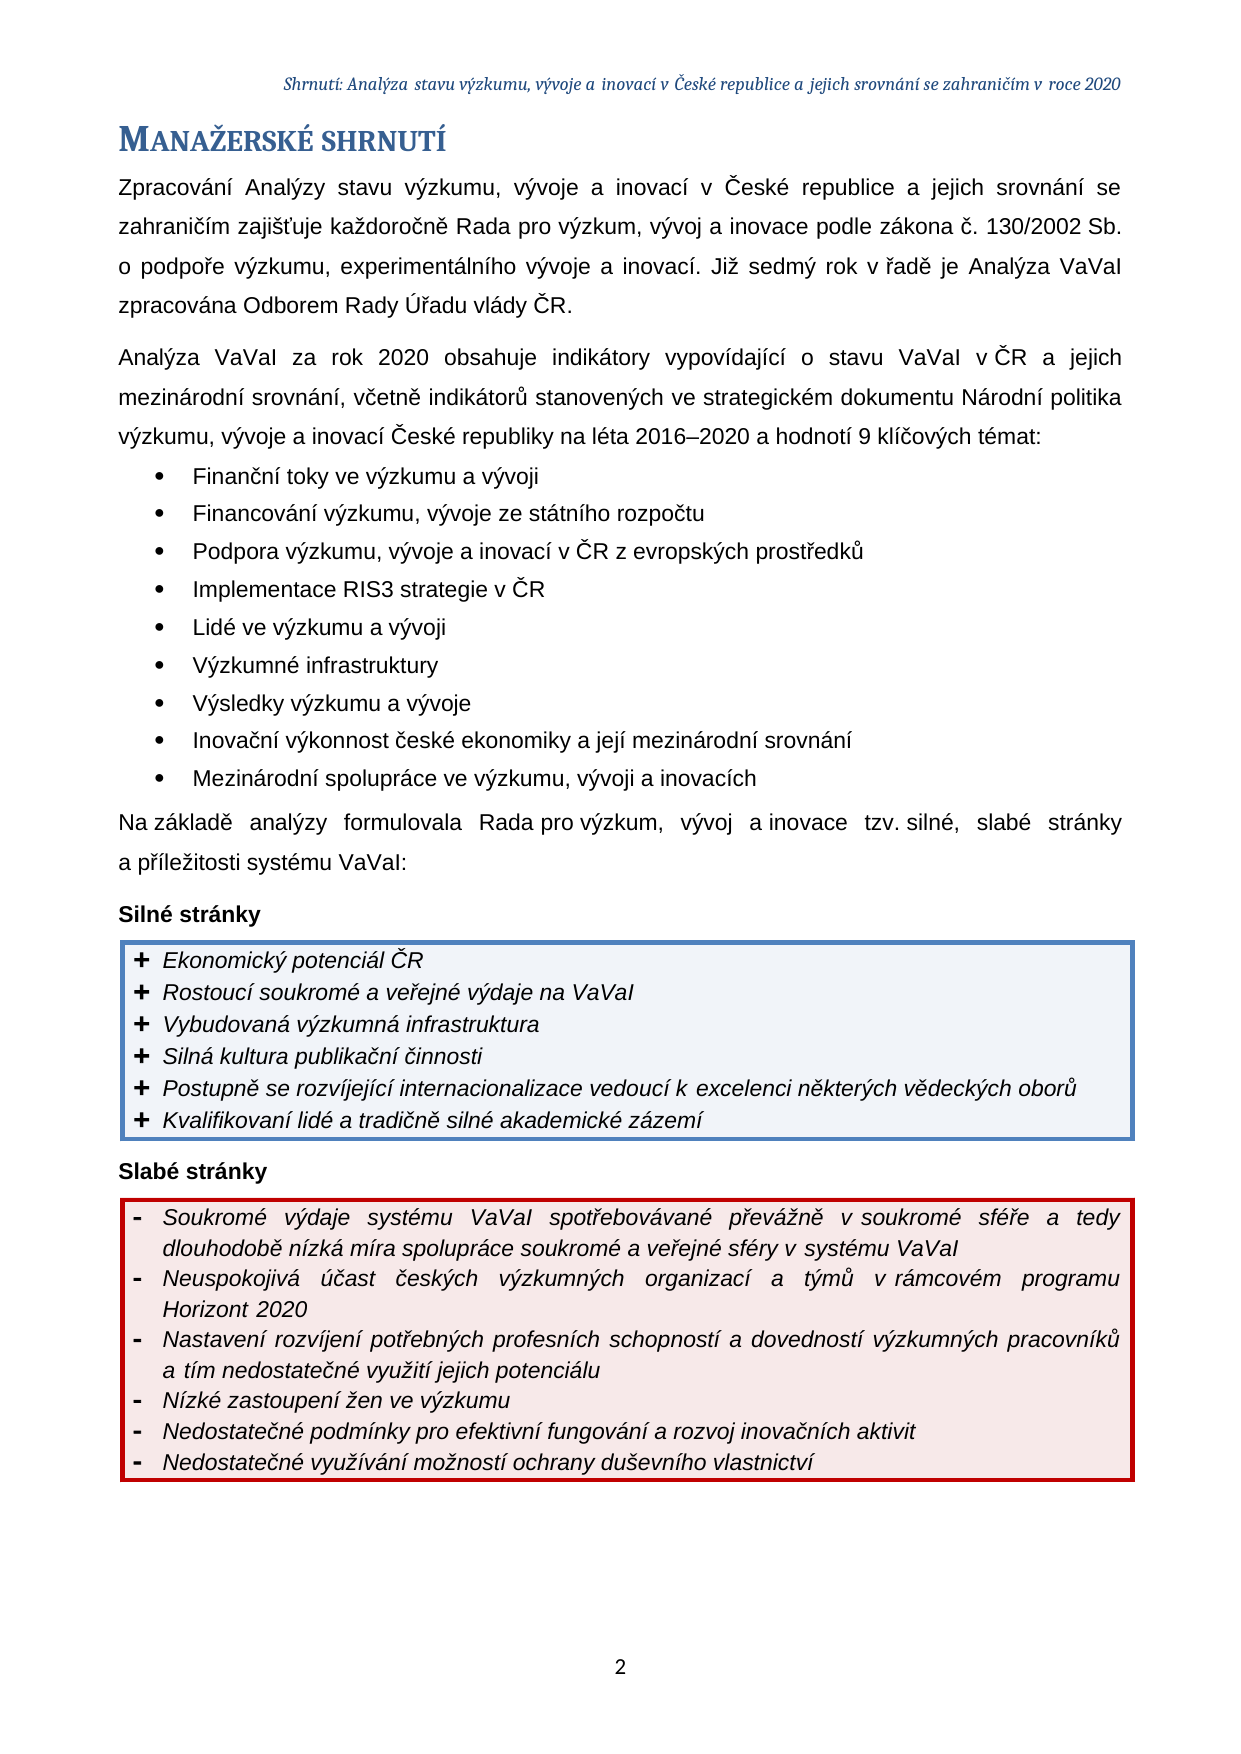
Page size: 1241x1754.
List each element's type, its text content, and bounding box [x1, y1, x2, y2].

list Mezinárodní spolupráce ve výzkumu, vývoji a inovacích [155, 765, 1122, 791]
list Finanční toky ve výzkumu a vývoji [155, 463, 1122, 489]
text Zpracování Analýzy stavu výzkumu, vývoje a inovací v České republice a jejich srovnání se zahraničím zajišťuje každoročně Rada pro výzkum, vývoj a inovace podle zákona č. 130/2002 Sb. o podpoře výzkumu, experimentálního vývoje a inovací. Již sedmý rok v řadě je Analýza VaVaI zpracována Odborem Rady Úřadu vlády ČR. [118, 174, 1122, 318]
list Postupně se rozvíjející internacionalizace vedoucí k excelenci některých vědeckých oborů [125, 1068, 1130, 1100]
list Implementace RIS3 strategie v ČR [155, 576, 1122, 602]
list Ekonomický potenciál ČR [125, 945, 1130, 972]
list Nedostatečné podmínky pro efektivní fungování a rozvoj inovačních aktivit [125, 1411, 1130, 1442]
list Podpora výzkumu, vývoje a inovací v ČR z evropských prostředků [155, 538, 1122, 564]
list Nedostatečné využívání možností ochrany duševního vlastnictví [125, 1442, 1130, 1478]
text Slabé stránky [118, 1158, 1122, 1184]
list Financování výzkumu, vývoje ze státního rozpočtu [155, 500, 1122, 527]
list Soukromé výdaje systému VaVaI spotřebovávané převážně v soukromé sféře a tedy dlouhodobě nízká míra spolupráce soukromé a veřejné sféry v systému VaVaI [125, 1202, 1130, 1258]
text Na základě analýzy formulovala Rada pro výzkum, vývoj a inovace tzv. silné, slabé stránky a příležitosti systému VaVaI: [118, 809, 1122, 875]
list Vybudovaná výzkumná infrastruktura [125, 1004, 1130, 1036]
list Nízké zastoupení žen ve výzkumu [125, 1380, 1130, 1411]
list Inovační výkonnost české ekonomiky a její mezinárodní srovnání [155, 727, 1122, 754]
list Výzkumné infrastruktury [155, 652, 1122, 678]
list Lidé ve výzkumu a vývoji [155, 614, 1122, 640]
list Rostoucí soukromé a veřejné výdaje na VaVaI [125, 972, 1130, 1004]
text Silné stránky [118, 901, 1122, 927]
list Silná kultura publikační činnosti [125, 1036, 1130, 1068]
list Neuspokojivá účast českých výzkumných organizací a týmů v rámcovém programu Horizont 2020 [125, 1258, 1130, 1319]
list Výsledky výzkumu a vývoje [155, 689, 1122, 716]
text Analýza VaVaI za rok 2020 obsahuje indikátory vypovídající o stavu VaVaI v ČR a jejich mezinárodní srovnání, včetně indikátorů stanovených ve strategickém dokumentu Národní politika výzkumu, vývoje a inovací České republiky na léta 2016–2020 a hodnotí 9 klíčových témat: [118, 344, 1122, 449]
list Kvalifikovaní lidé a tradičně silné akademické zázemí [125, 1100, 1130, 1137]
text Manažerské shrnutí [118, 118, 1122, 161]
list Nastavení rozvíjení potřebných profesních schopností a dovedností výzkumných pracovníků a tím nedostatečné využití jejich potenciálu [125, 1319, 1130, 1380]
